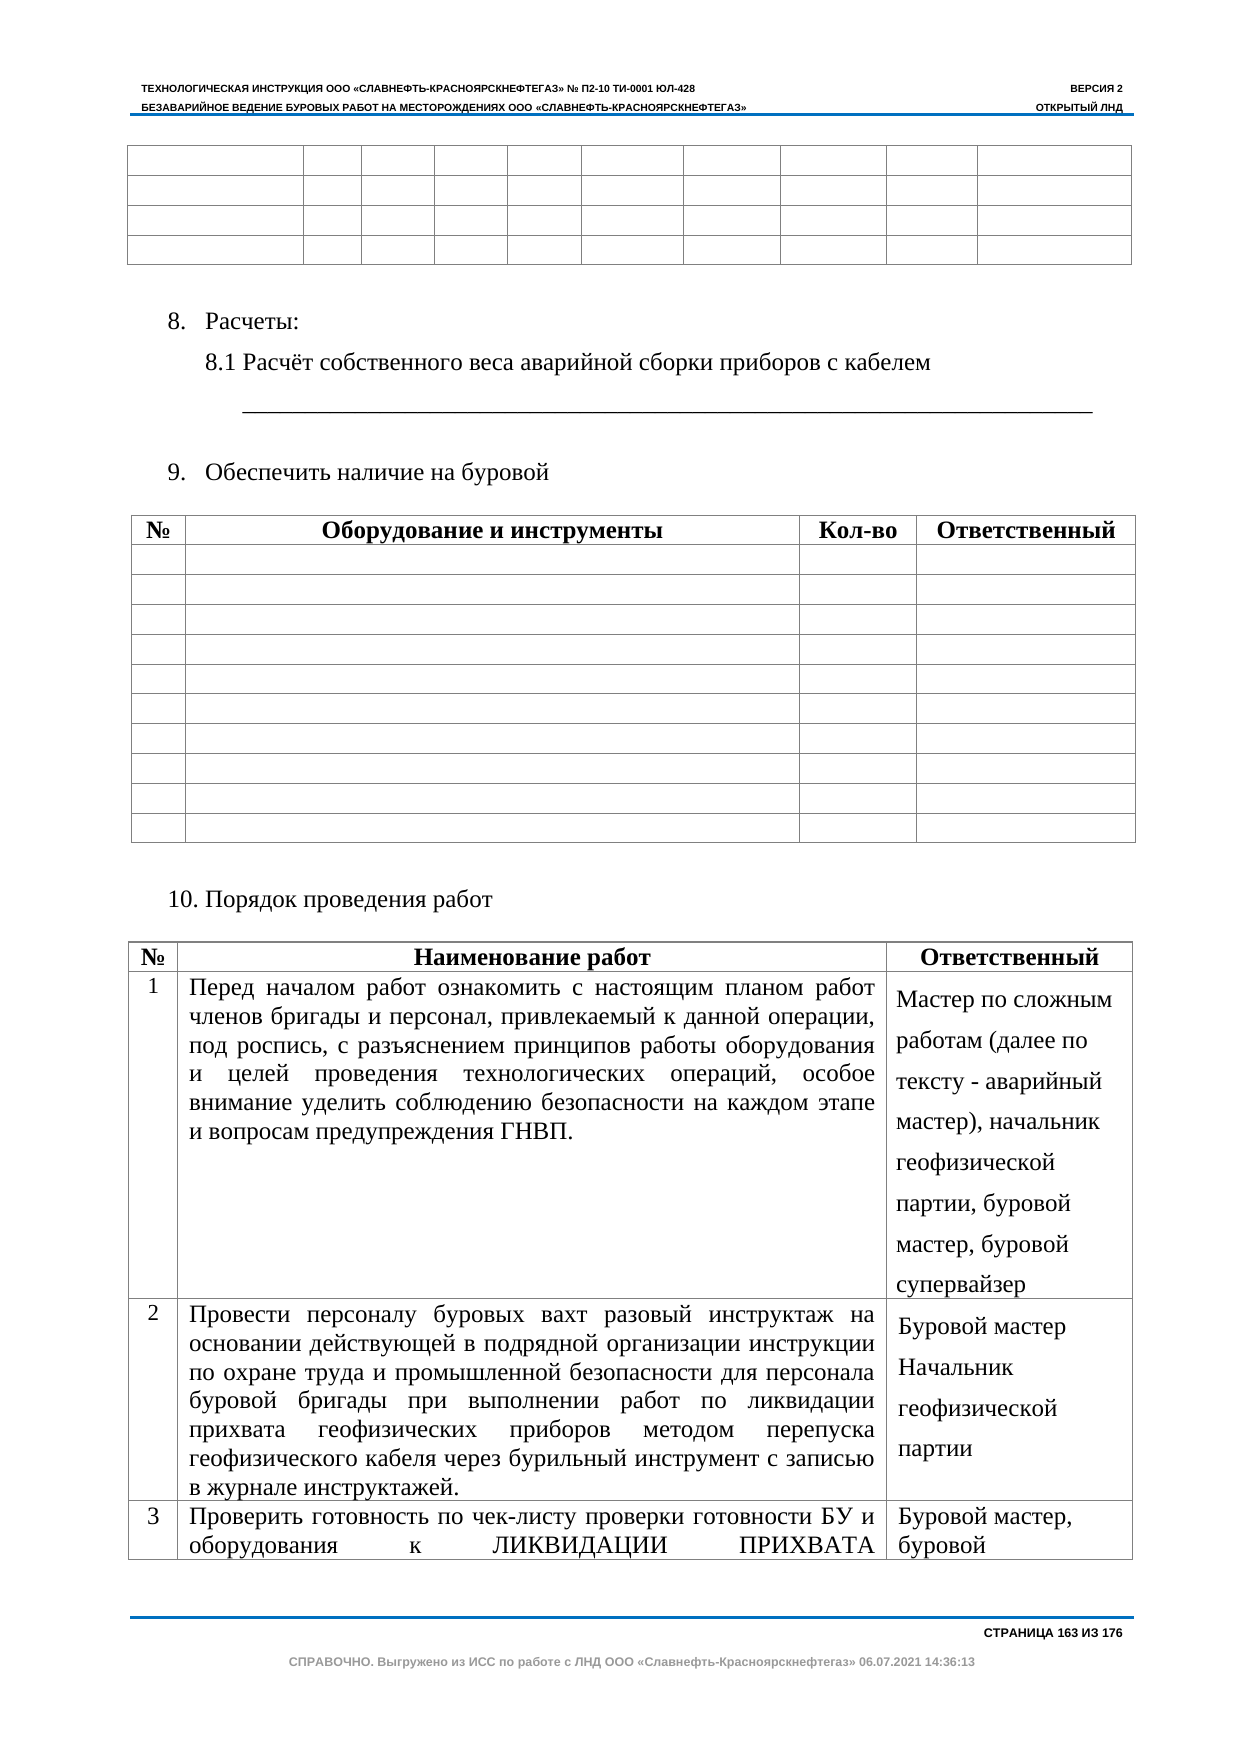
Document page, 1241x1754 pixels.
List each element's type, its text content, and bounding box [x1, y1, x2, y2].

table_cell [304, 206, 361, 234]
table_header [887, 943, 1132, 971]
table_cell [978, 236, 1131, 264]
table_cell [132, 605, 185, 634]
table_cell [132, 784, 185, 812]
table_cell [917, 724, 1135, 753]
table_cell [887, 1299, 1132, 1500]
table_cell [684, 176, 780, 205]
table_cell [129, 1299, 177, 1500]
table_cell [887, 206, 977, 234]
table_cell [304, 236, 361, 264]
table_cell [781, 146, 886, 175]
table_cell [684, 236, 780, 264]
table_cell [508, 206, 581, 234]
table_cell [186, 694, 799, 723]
list ____________________________________________________________________ [242, 376, 1134, 416]
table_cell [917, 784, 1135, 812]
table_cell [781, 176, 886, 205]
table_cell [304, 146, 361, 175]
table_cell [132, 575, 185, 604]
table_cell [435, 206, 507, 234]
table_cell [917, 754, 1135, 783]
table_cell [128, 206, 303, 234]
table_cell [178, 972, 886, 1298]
list Расчёт собственного веса аварийной сборки приборов с кабелем [205, 335, 1134, 376]
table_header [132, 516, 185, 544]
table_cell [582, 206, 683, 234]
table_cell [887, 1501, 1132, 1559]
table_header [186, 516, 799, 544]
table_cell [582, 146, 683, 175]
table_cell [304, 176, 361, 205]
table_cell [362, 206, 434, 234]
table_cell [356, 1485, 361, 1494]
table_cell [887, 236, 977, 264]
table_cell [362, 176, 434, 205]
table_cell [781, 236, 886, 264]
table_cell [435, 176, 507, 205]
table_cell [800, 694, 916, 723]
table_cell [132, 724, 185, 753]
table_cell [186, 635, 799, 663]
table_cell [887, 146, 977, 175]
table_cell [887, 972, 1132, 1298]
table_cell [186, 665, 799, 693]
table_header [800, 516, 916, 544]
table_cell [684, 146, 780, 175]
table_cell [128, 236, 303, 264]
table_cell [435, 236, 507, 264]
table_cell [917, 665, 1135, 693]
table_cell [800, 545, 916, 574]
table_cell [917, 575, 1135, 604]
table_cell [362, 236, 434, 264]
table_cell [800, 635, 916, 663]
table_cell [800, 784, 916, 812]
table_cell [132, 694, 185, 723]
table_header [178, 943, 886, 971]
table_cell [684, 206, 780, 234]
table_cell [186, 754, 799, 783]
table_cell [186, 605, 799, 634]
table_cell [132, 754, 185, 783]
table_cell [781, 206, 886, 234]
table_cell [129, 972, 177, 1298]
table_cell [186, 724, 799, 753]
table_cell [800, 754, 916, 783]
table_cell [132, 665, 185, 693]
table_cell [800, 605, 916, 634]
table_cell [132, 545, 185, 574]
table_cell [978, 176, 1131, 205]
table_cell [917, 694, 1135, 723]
list Обеспечить наличие на буровой [167, 445, 1134, 486]
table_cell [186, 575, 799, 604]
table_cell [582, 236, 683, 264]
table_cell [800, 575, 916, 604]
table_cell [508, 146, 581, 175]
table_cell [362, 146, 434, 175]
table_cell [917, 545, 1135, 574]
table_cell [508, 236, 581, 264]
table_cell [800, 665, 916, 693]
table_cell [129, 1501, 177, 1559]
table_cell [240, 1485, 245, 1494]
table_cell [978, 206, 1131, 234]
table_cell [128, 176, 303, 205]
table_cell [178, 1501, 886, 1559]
list Расчеты: [167, 294, 1134, 335]
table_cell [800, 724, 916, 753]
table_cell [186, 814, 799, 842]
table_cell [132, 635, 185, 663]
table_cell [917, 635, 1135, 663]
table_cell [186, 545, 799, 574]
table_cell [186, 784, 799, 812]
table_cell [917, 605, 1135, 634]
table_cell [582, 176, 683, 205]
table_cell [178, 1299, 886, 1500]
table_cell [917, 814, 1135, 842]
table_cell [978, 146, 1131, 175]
list Порядок проведения работ [167, 872, 1134, 913]
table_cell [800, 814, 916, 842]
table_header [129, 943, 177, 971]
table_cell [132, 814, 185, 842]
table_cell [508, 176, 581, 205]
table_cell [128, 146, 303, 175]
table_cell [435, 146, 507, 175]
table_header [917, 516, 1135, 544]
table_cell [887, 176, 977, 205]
